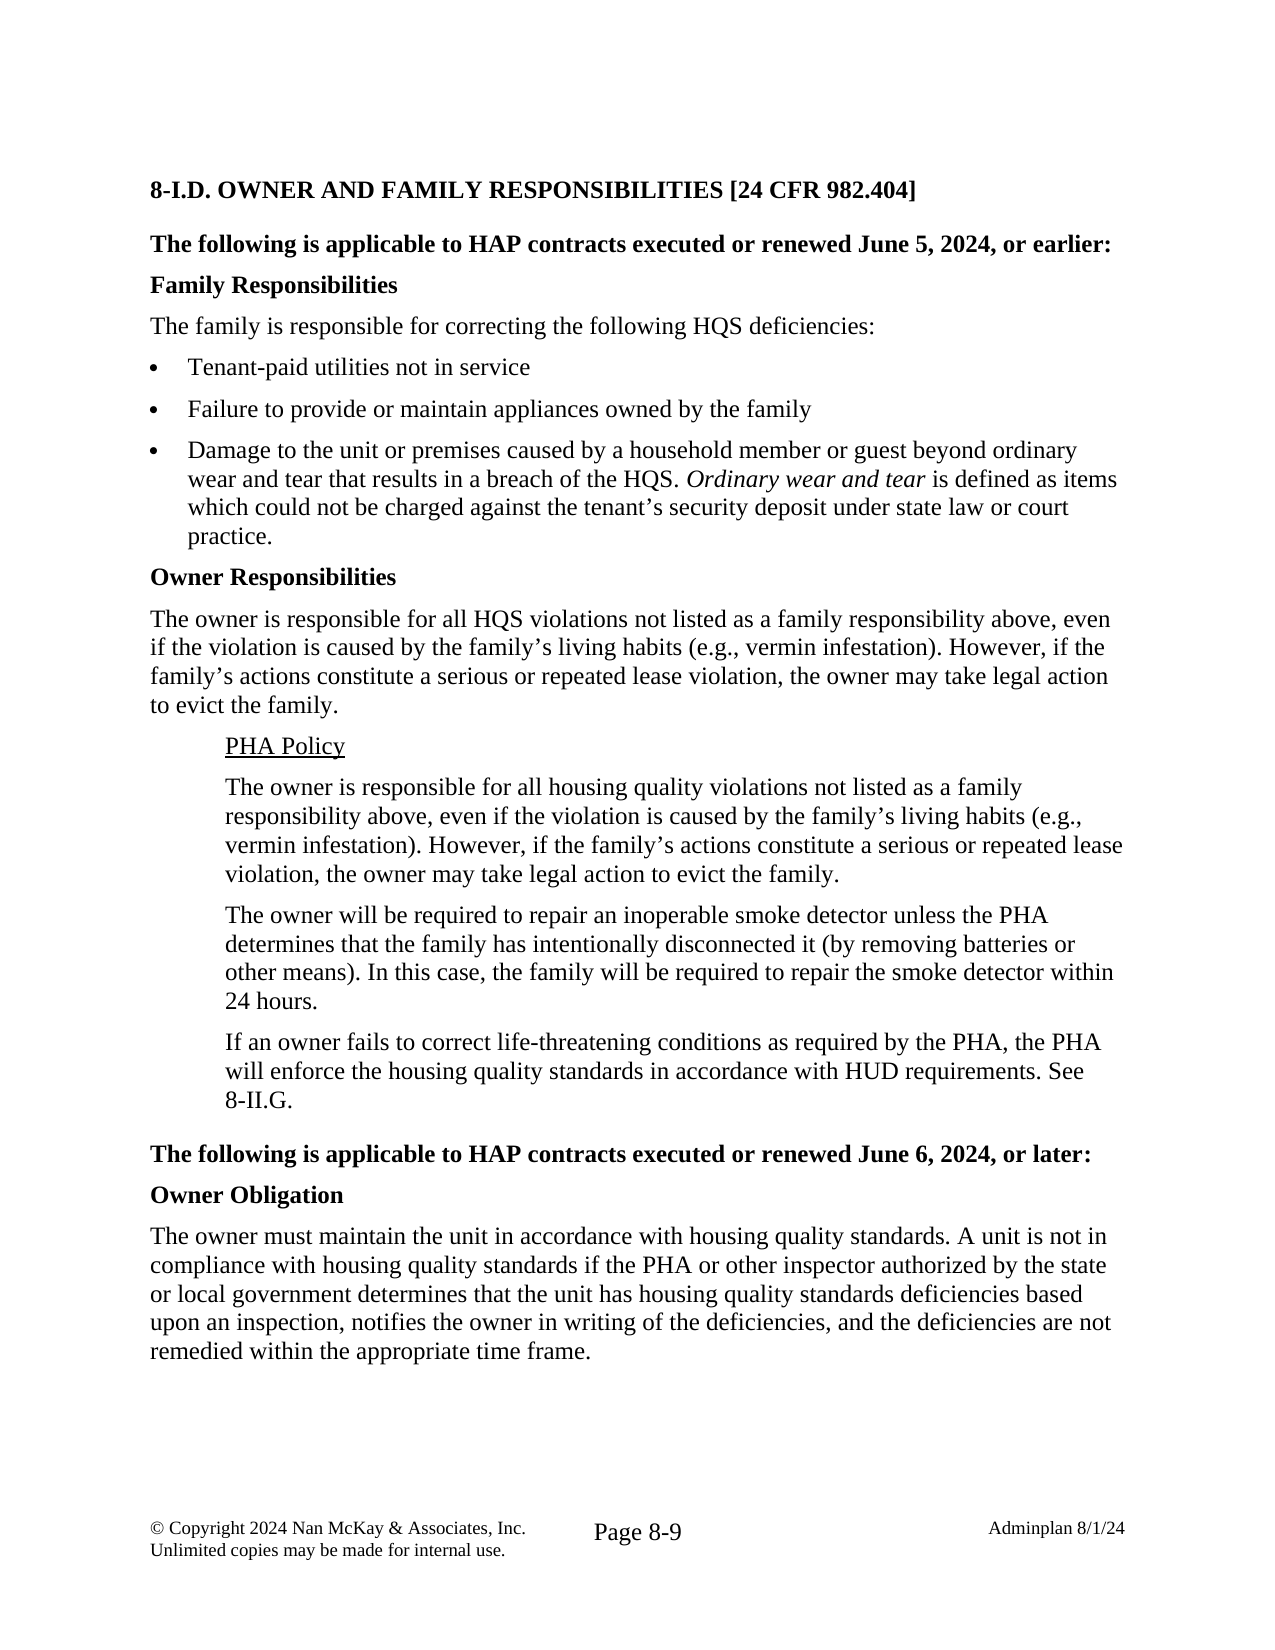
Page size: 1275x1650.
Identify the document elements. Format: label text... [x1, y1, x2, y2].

text The owner is responsible for all housing quality violations not listed as a family responsibility above, even if the violation is caused by the family’s living habits (e.g., vermin infestation). However, if the family’s actions constitute a serious or repeated lease violation, the owner may take legal action to evict the family. [225, 772, 1125, 887]
text 8-I.D. OWNER AND FAMILY RESPONSIBILITIES [24 CFR 982.404] [150, 175, 1125, 204]
text The owner will be required to repair an inoperable smoke detector unless the PHA determines that the family has intentionally disconnected it (by removing batteries or other means). In this case, the family will be required to repair the smoke detector within 24 hours. [225, 900, 1125, 1015]
text The following is applicable to HAP contracts executed or renewed June 6, 2024, or later: [150, 1139, 1125, 1167]
text If an owner fails to correct life-threatening conditions as required by the PHA, the PHA will enforce the housing quality standards in accordance with HUD requirements. See 8-II.G. [225, 1027, 1125, 1114]
list Damage to the unit or premises caused by a household member or guest beyond ordinary wear and tear that results in a breach of the HQS. Ordinary wear and tear is defined as items which could not be charged against the tenant’s security deposit under state law or court practice. [150, 435, 1125, 550]
text Family Responsibilities [150, 270, 1125, 299]
text The following is applicable to HAP contracts executed or renewed June 5, 2024, or earlier: [150, 229, 1125, 257]
text PHA Policy [225, 731, 1125, 760]
text Owner Obligation [150, 1180, 1125, 1209]
list Tenant-paid utilities not in service [150, 352, 1125, 381]
text The family is responsible for correcting the following HQS deficiencies: [150, 311, 1125, 340]
text Owner Responsibilities [150, 562, 1125, 591]
text The owner is responsible for all HQS violations not listed as a family responsibility above, even if the violation is caused by the family’s living habits (e.g., vermin infestation). However, if the family’s actions constitute a serious or repeated lease violation, the owner may take legal action to evict the family. [150, 604, 1125, 719]
list Failure to provide or maintain appliances owned by the family [150, 394, 1125, 422]
text The owner must maintain the unit in accordance with housing quality standards. A unit is not in compliance with housing quality standards if the PHA or other inspector authorized by the state or local government determines that the unit has housing quality standards deficiencies based upon an inspection, notifies the owner in writing of the deficiencies, and the deficiencies are not remedied within the appropriate time frame. [150, 1221, 1125, 1365]
